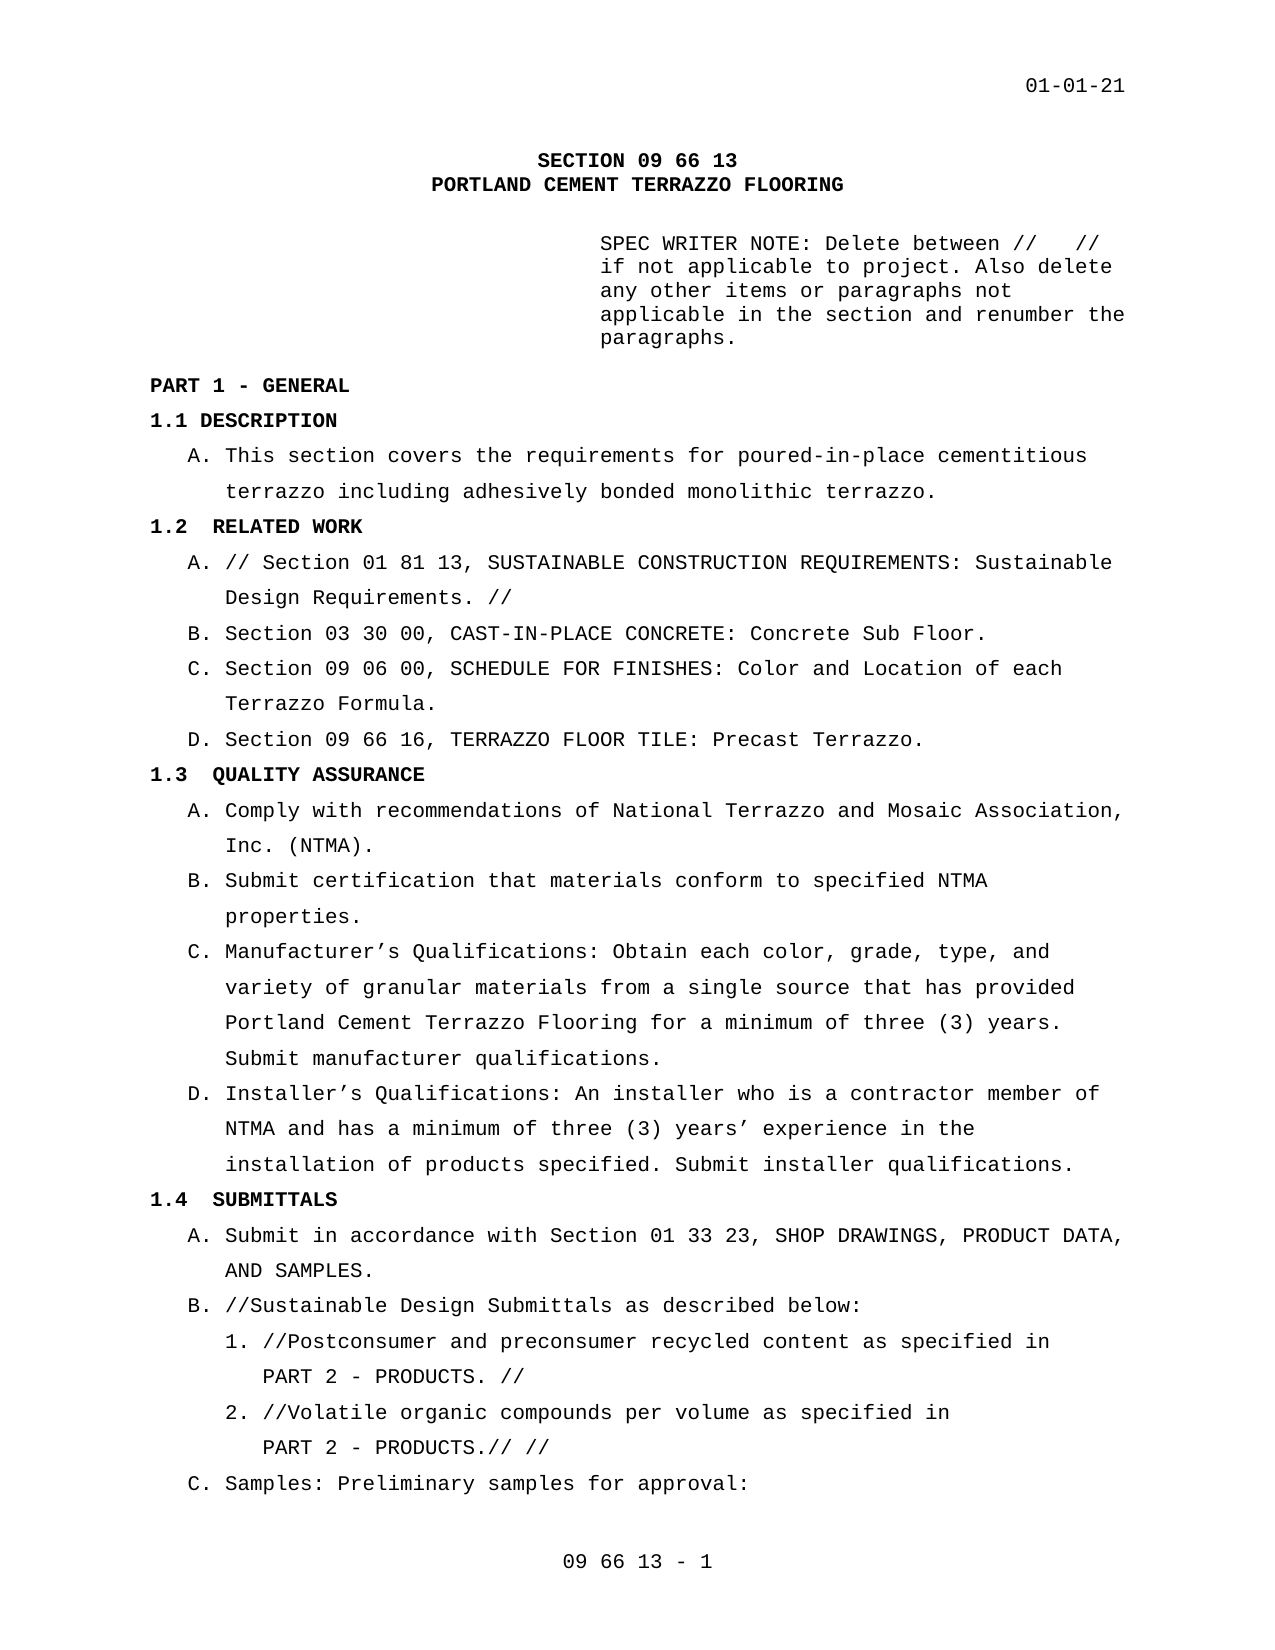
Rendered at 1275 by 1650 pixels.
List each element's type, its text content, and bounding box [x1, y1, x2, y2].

text Submit certification that materials conform to specified NTMA properties. [187, 870, 1125, 929]
text //Postconsumer and preconsumer recycled content as specified in PART 2 - PRODUCTS. // [225, 1331, 1125, 1390]
text //Volatile organic compounds per volume as specified in PART 2 - PRODUCTS.// // [225, 1402, 1125, 1461]
text This section covers the requirements for poured-in-place cementitious terrazzo including adhesively bonded monolithic terrazzo. [187, 445, 1125, 504]
text Samples: Preliminary samples for approval: [187, 1472, 1125, 1496]
text Manufacturer’s Qualifications: Obtain each color, grade, type, and variety of granular materials from a single source that has provided Portland Cement Terrazzo Flooring for a minimum of three (3) years. Submit manufacturer qualifications. [187, 941, 1125, 1071]
text SUBMITTALS [150, 1189, 1125, 1213]
text Installer’s Qualifications: An installer who is a contractor member of NTMA and has a minimum of three (3) years’ experience in the installation of products specified. Submit installer qualifications. [187, 1083, 1125, 1177]
text //Sustainable Design Submittals as described below: [187, 1295, 1125, 1319]
text Section 09 06 00, SCHEDULE FOR FINISHES: Color and Location of each Terrazzo Formula. [187, 658, 1125, 717]
text QUALITY ASSURANCE [150, 764, 1125, 788]
text GENERAL [150, 374, 1125, 398]
text Comply with recommendations of National Terrazzo and Mosaic Association, Inc. (NTMA). [187, 799, 1125, 859]
text // Section 01 81 13, SUSTAINABLE CONSTRUCTION REQUIREMENTS: Sustainable Design Requirements. // [187, 552, 1125, 611]
text Submit in accordance with Section 01 33 23, SHOP DRAWINGS, PRODUCT DATA, AND SAMPLES. [187, 1224, 1125, 1284]
title SECTION 09 66 13 PORTLAND CEMENT TERRAZZO FLOORING [150, 150, 1125, 197]
text RELATED WORK [150, 516, 1125, 540]
text Section 09 66 16, TERRAZZO FLOOR TILE: Precast Terrazzo. [187, 729, 1125, 752]
text Section 03 30 00, CAST-IN-PLACE CONCRETE: Concrete Sub Floor. [187, 622, 1125, 646]
text SPEC WRITER NOTE: Delete between // // if not applicable to project. Also delete any other items or paragraphs not applicable in the section and renumber the paragraphs. [600, 233, 1125, 351]
text DESCRIPTION [150, 410, 1125, 434]
